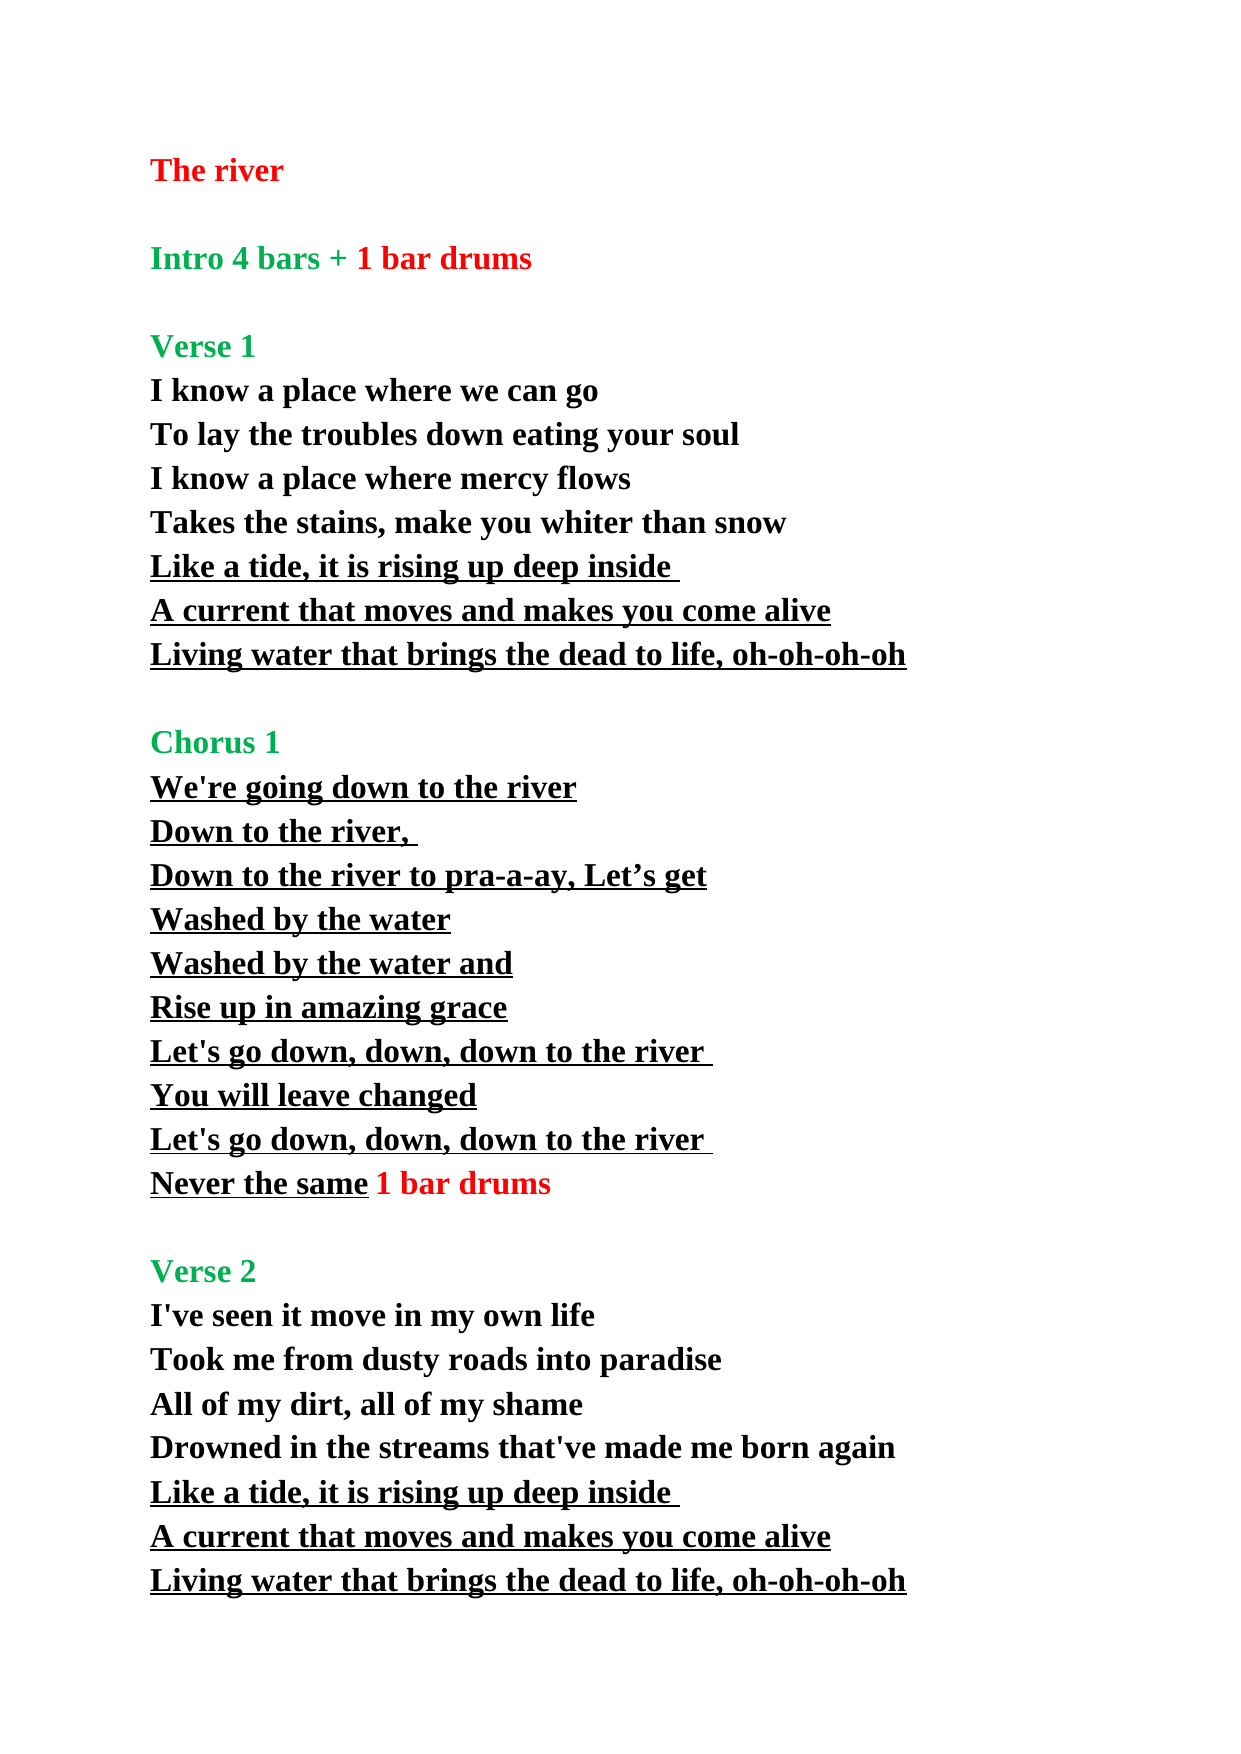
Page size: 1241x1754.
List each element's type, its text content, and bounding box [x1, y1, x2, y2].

text Verse 1 I know a place where we can go To lay the troubles down eating your soul I know a place where mercy flows Takes the stains, make you whiter than snow Like a tide, it is rising up deep inside [150, 326, 1090, 585]
text A current that moves and makes you come alive Living water that brings the dead to life, oh-oh-oh-oh Chorus 1 We're going down to the river Down to the river, [150, 591, 1090, 849]
text Down to the river to pra-a-ay, Let’s get Washed by the water [150, 855, 1090, 937]
text Washed by the water and [150, 943, 1090, 981]
text The river [150, 150, 1090, 188]
text You will leave changed Let's go down, down, down to the river [150, 1075, 1090, 1158]
text Never the same 1 bar drums Verse 2 I've seen it move in my own life Took me from dusty roads into paradise All of my dirt, all of my shame Drowned in the streams that've made me born again Like a tide, it is rising up deep inside [150, 1163, 1090, 1510]
text A current that moves and makes you come alive Living water that brings the dead to life, oh-oh-oh-oh [150, 1516, 1090, 1598]
text Intro 4 bars + 1 bar drums [150, 238, 1090, 276]
text Rise up in amazing grace Let's go down, down, down to the river [150, 987, 1090, 1069]
